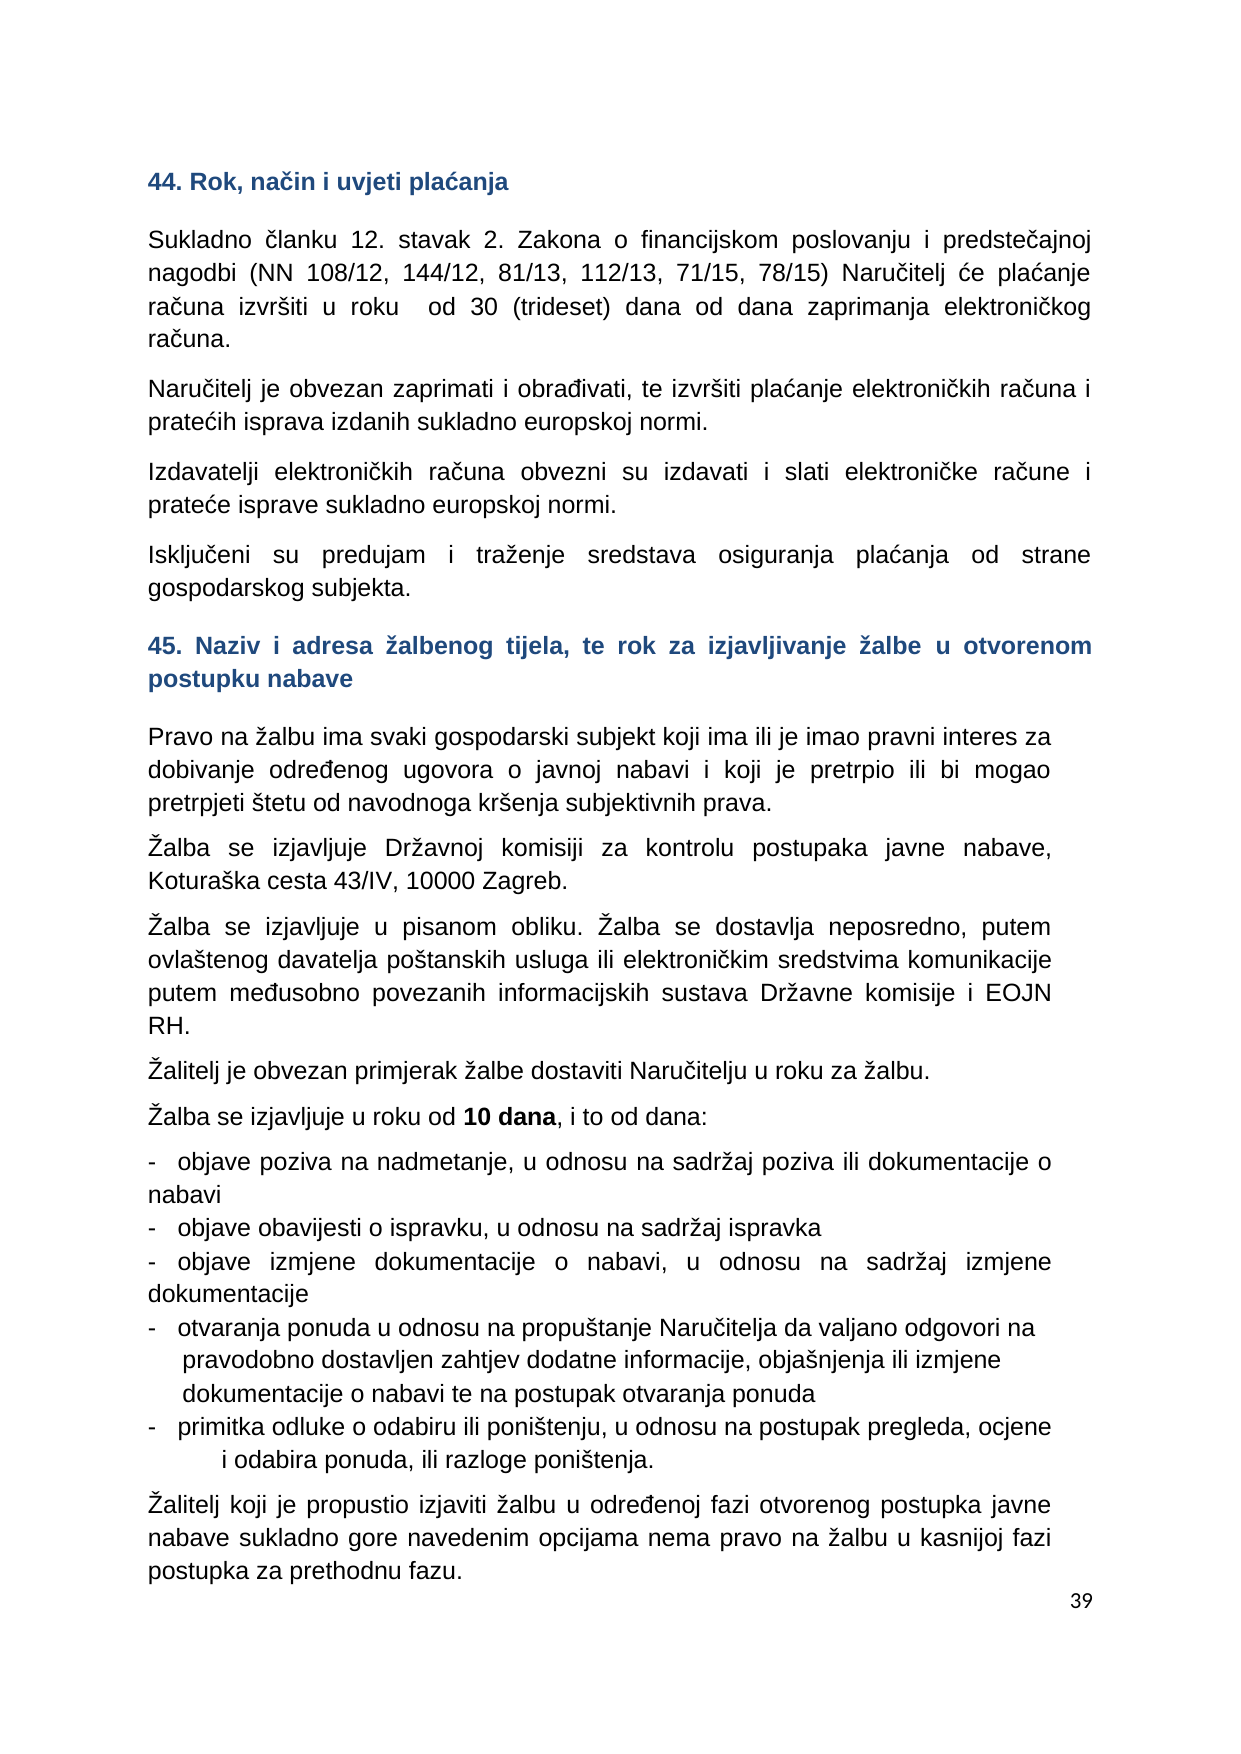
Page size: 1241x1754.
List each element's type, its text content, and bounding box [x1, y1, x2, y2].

text - objave poziva na nadmetanje, u odnosu na sadržaj poziva ili dokumentacije o nabavi [148, 1147, 1053, 1209]
text Naručitelj je obvezan zaprimati i obrađivati, te izvršiti plaćanje elektroničkih računa i pratećih isprava izdanih sukladno europskoj normi. [148, 374, 1093, 436]
text - objave izmjene dokumentacije o nabavi, u odnosu na sadržaj izmjene dokumentacije [148, 1246, 1053, 1308]
text - otvaranja ponuda u odnosu na propuštanje Naručitelja da valjano odgovori na [148, 1312, 1053, 1341]
text Žalba se izjavljuje u roku od 10 dana, i to od dana: [148, 1102, 1053, 1131]
text - primitka odluke o odabiru ili poništenju, u odnosu na postupak pregleda, ocjene i odabira ponuda, ili razloge poništenja. [148, 1412, 1053, 1473]
text Izdavatelji elektroničkih računa obvezni su izdavati i slati elektroničke račune i prateće isprave sukladno europskoj normi. [148, 457, 1093, 519]
text Isključeni su predujam i traženje sredstava osiguranja plaćanja od strane gospodarskog subjekta. [148, 539, 1093, 601]
text 45. Naziv i adresa žalbenog tijela, te rok za izjavljivanje žalbe u otvorenom postupku nabave [148, 631, 1093, 692]
text Pravo na žalbu ima svaki gospodarski subjekt koji ima ili je imao pravni interes za dobivanje određenog ugovora o javnoj nabavi i koji je pretrpio ili bi mogao pretrpjeti štetu od navodnoga kršenja subjektivnih prava. [148, 722, 1053, 816]
text dokumentacije o nabavi te na postupak otvaranja ponuda [148, 1378, 1053, 1407]
text Žalitelj koji je propustio izjaviti žalbu u određenoj fazi otvorenog postupka javne nabave sukladno gore navedenim opcijama nema pravo na žalbu u kasnijoj fazi postupka za prethodnu fazu. [148, 1490, 1053, 1585]
text - objave obavijesti o ispravku, u odnosu na sadržaj ispravka [148, 1213, 1053, 1242]
text Žalba se izjavljuje Državnoj komisiji za kontrolu postupaka javne nabave, Koturaška cesta 43/IV, 10000 Zagreb. [148, 833, 1053, 895]
text 44. Rok, način i uvjeti plaćanja [148, 167, 1093, 196]
text Žalitelj je obvezan primjerak žalbe dostaviti Naručitelju u roku za žalbu. [148, 1056, 1053, 1085]
text Žalba se izjavljuje u pisanom obliku. Žalba se dostavlja neposredno, putem ovlaštenog davatelja poštanskih usluga ili elektroničkim sredstvima komunikacije putem međusobno povezanih informacijskih sustava Državne komisije i EOJN RH. [148, 912, 1053, 1039]
text Sukladno članku 12. stavak 2. Zakona o financijskom poslovanju i predstečajnoj nagodbi (NN 108/12, 144/12, 81/13, 112/13, 71/15, 78/15) Naručitelj će plaćanje računa izvršiti u roku od 30 (trideset) dana od dana zaprimanja elektroničkog računa. [148, 225, 1093, 353]
text pravodobno dostavljen zahtjev dodatne informacije, objašnjenja ili izmjene [148, 1346, 1053, 1374]
